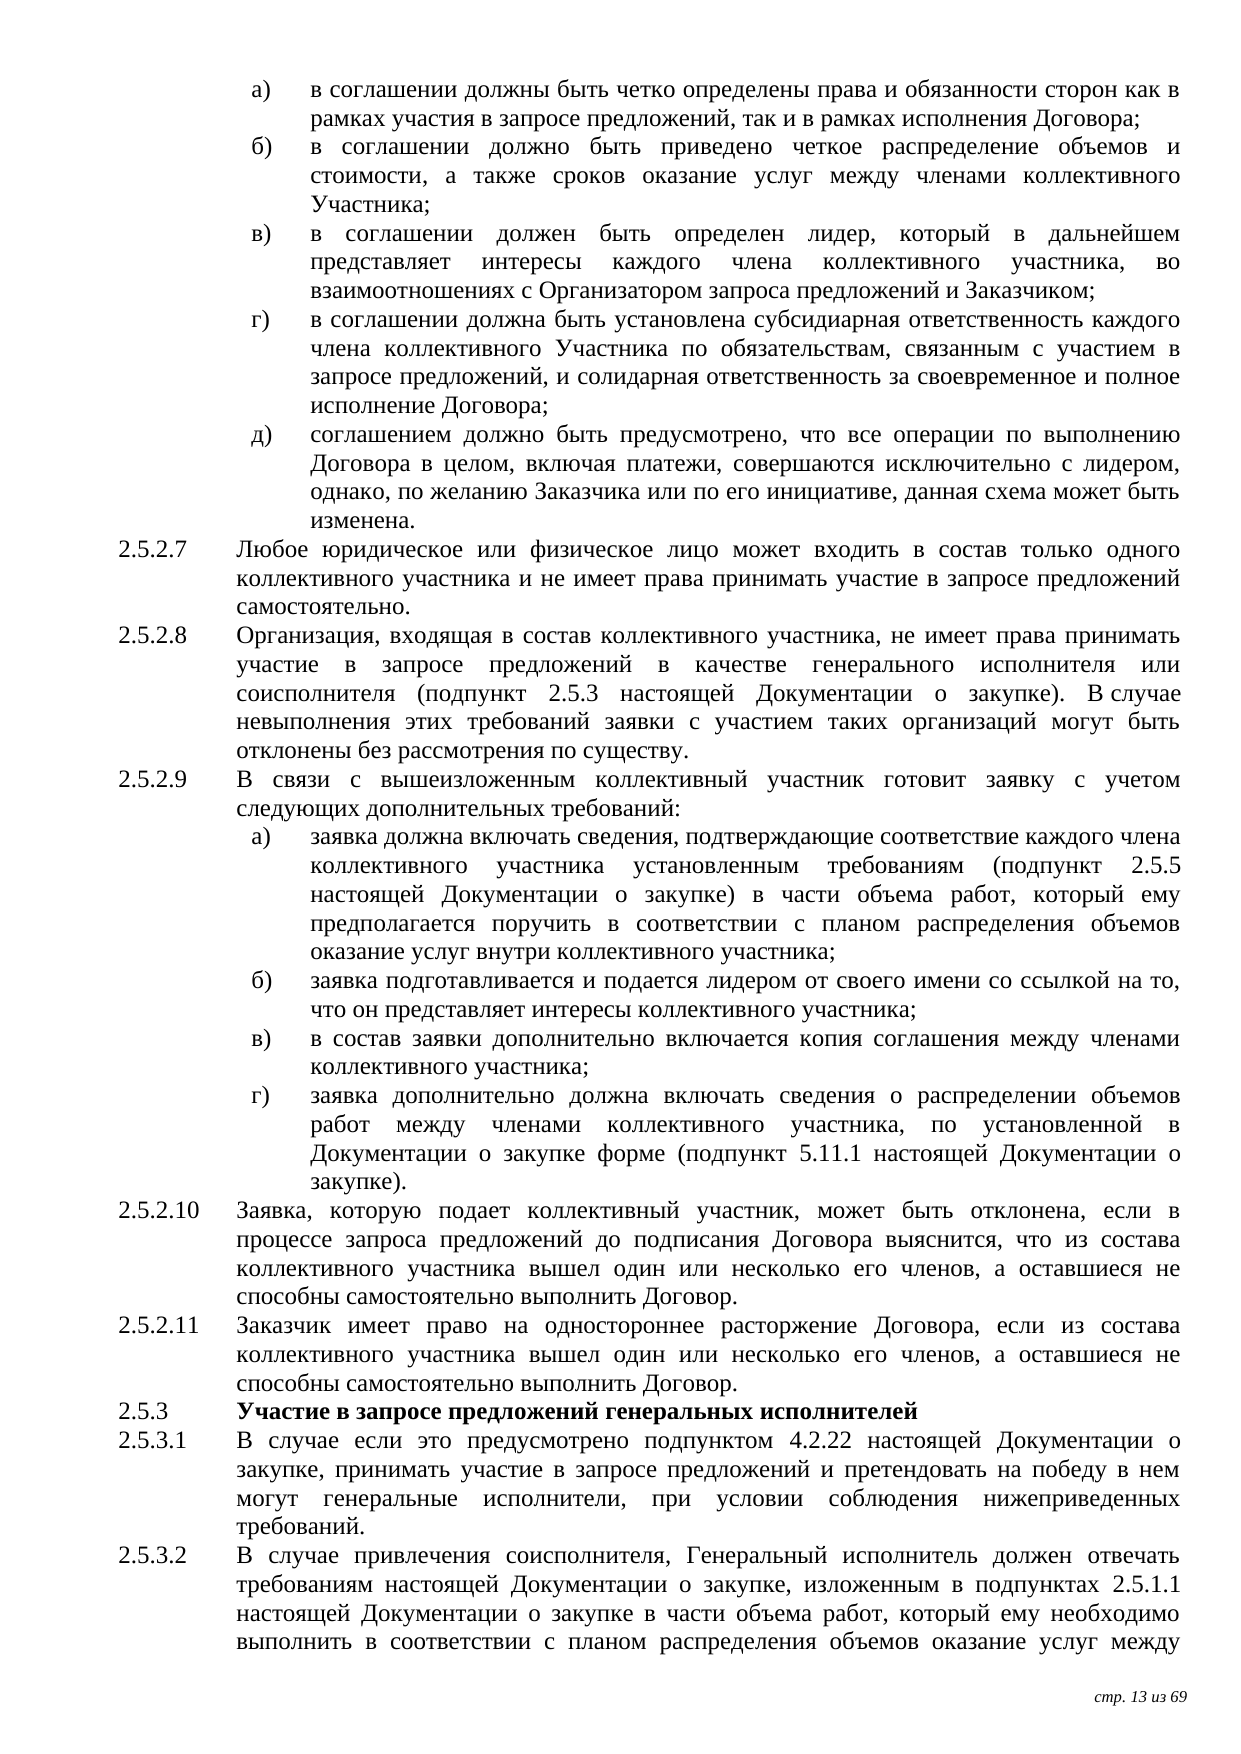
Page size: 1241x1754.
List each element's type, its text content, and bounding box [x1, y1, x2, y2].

text заявка дополнительно должна включать сведения о распределении объемов работ между членами коллективного участника, по установленной в Документации о закупке форме (подпункт 5.11.1 настоящей Документации о закупке). [251, 1080, 1181, 1195]
list Заказчик имеет право на одностороннее расторжение Договора, если из состава коллективного участника вышел один или несколько его членов, а оставшиеся не способны самостоятельно выполнить Договор. [118, 1310, 1181, 1396]
text в соглашении должны быть четко определены права и обязанности сторон как в рамках участия в запросе предложений, так и в рамках исполнения Договора; [251, 74, 1181, 131]
text соглашением должно быть предусмотрено, что все операции по выполнению Договора в целом, включая платежи, совершаются исключительно с лидером, однако, по желанию Заказчика или по его инициативе, данная схема может быть изменена. [251, 419, 1181, 534]
text в состав заявки дополнительно включается копия соглашения между членами коллективного участника; [251, 1023, 1181, 1080]
text заявка подготавливается и подается лидером от своего имени со ссылкой на то, что он представляет интересы коллективного участника; [251, 965, 1181, 1023]
text Любое юридическое или физическое лицо может входить в состав только одного коллективного участника и не имеет права принимать участие в запросе предложений самостоятельно. [118, 534, 1181, 620]
text Организация, входящая в состав коллективного участника, не имеет права принимать участие в запросе предложений в качестве генерального исполнителя или соисполнителя (подпункт 2.5.3 настоящей Документации о закупке). В случае невыполнения этих требований заявки с участием таких организаций могут быть отклонены без рассмотрения по существу. [118, 620, 1181, 764]
list Участие в запросе предложений генеральных исполнителей [118, 1396, 1181, 1425]
text в соглашении должна быть установлена субсидиарная ответственность каждого члена коллективного Участника по обязательствам, связанным с участием в запросе предложений, и солидарная ответственность за своевременное и полное исполнение Договора; [251, 304, 1181, 419]
text в соглашении должно быть приведено четкое распределение объемов и стоимости, а также сроков оказание услуг между членами коллективного Участника; [251, 131, 1181, 218]
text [118, 1540, 1181, 1655]
text в соглашении должен быть определен лидер, который в дальнейшем представляет интересы каждого члена коллективного участника, во взаимоотношениях с Организатором запроса предложений и Заказчиком; [251, 218, 1181, 304]
text Заявка, которую подает коллективный участник, может быть отклонена, если в процессе запроса предложений до подписания Договора выяснится, что из состава коллективного участника вышел один или несколько его членов, а оставшиеся не способны самостоятельно выполнить Договор. [118, 1195, 1181, 1310]
text заявка должна включать сведения, подтверждающие соответствие каждого члена коллективного участника установленным требованиям (подпункт 2.5.5 настоящей Документации о закупке) в части объема работ, который ему предполагается поручить в соответствии с планом распределения объемов оказание услуг внутри коллективного участника; [251, 821, 1181, 965]
text В связи с вышеизложенным коллективный участник готовит заявку с учетом следующих дополнительных требований: [118, 764, 1181, 821]
text В случае если это предусмотрено подпунктом 4.2.22 настоящей Документации о закупке, принимать участие в запросе предложений и претендовать на победу в нем могут генеральные исполнители, при условии соблюдения нижеприведенных требований. [118, 1425, 1181, 1540]
